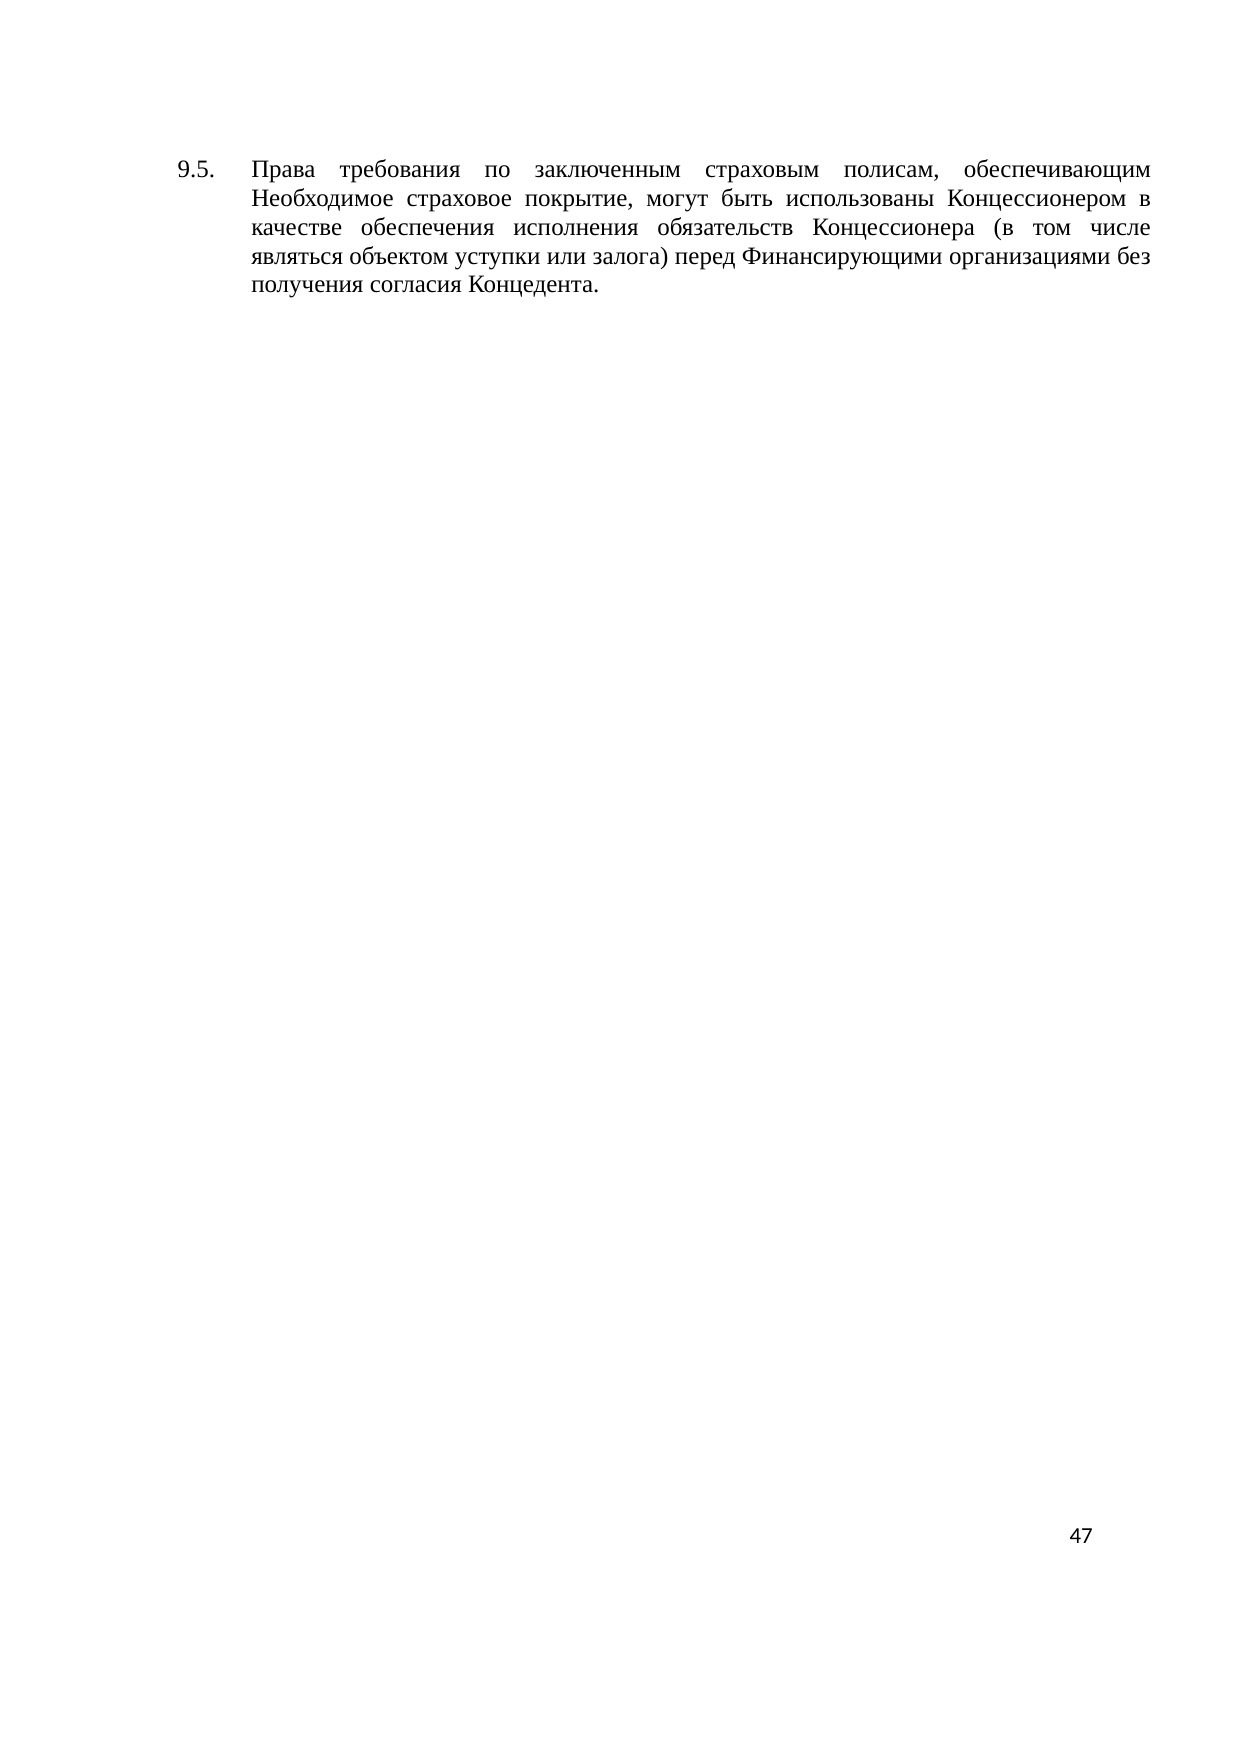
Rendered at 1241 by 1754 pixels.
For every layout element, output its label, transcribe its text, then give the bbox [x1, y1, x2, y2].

text Права требования по заключенным страховым полисам, обеспечивающим Необходимое страховое покрытие, могут быть использованы Концессионером в качестве обеспечения исполнения обязательств Концессионера (в том числе являться объектом уступки или залога) перед Финансирующими организациями без получения согласия Концедента. [177, 154, 1152, 298]
